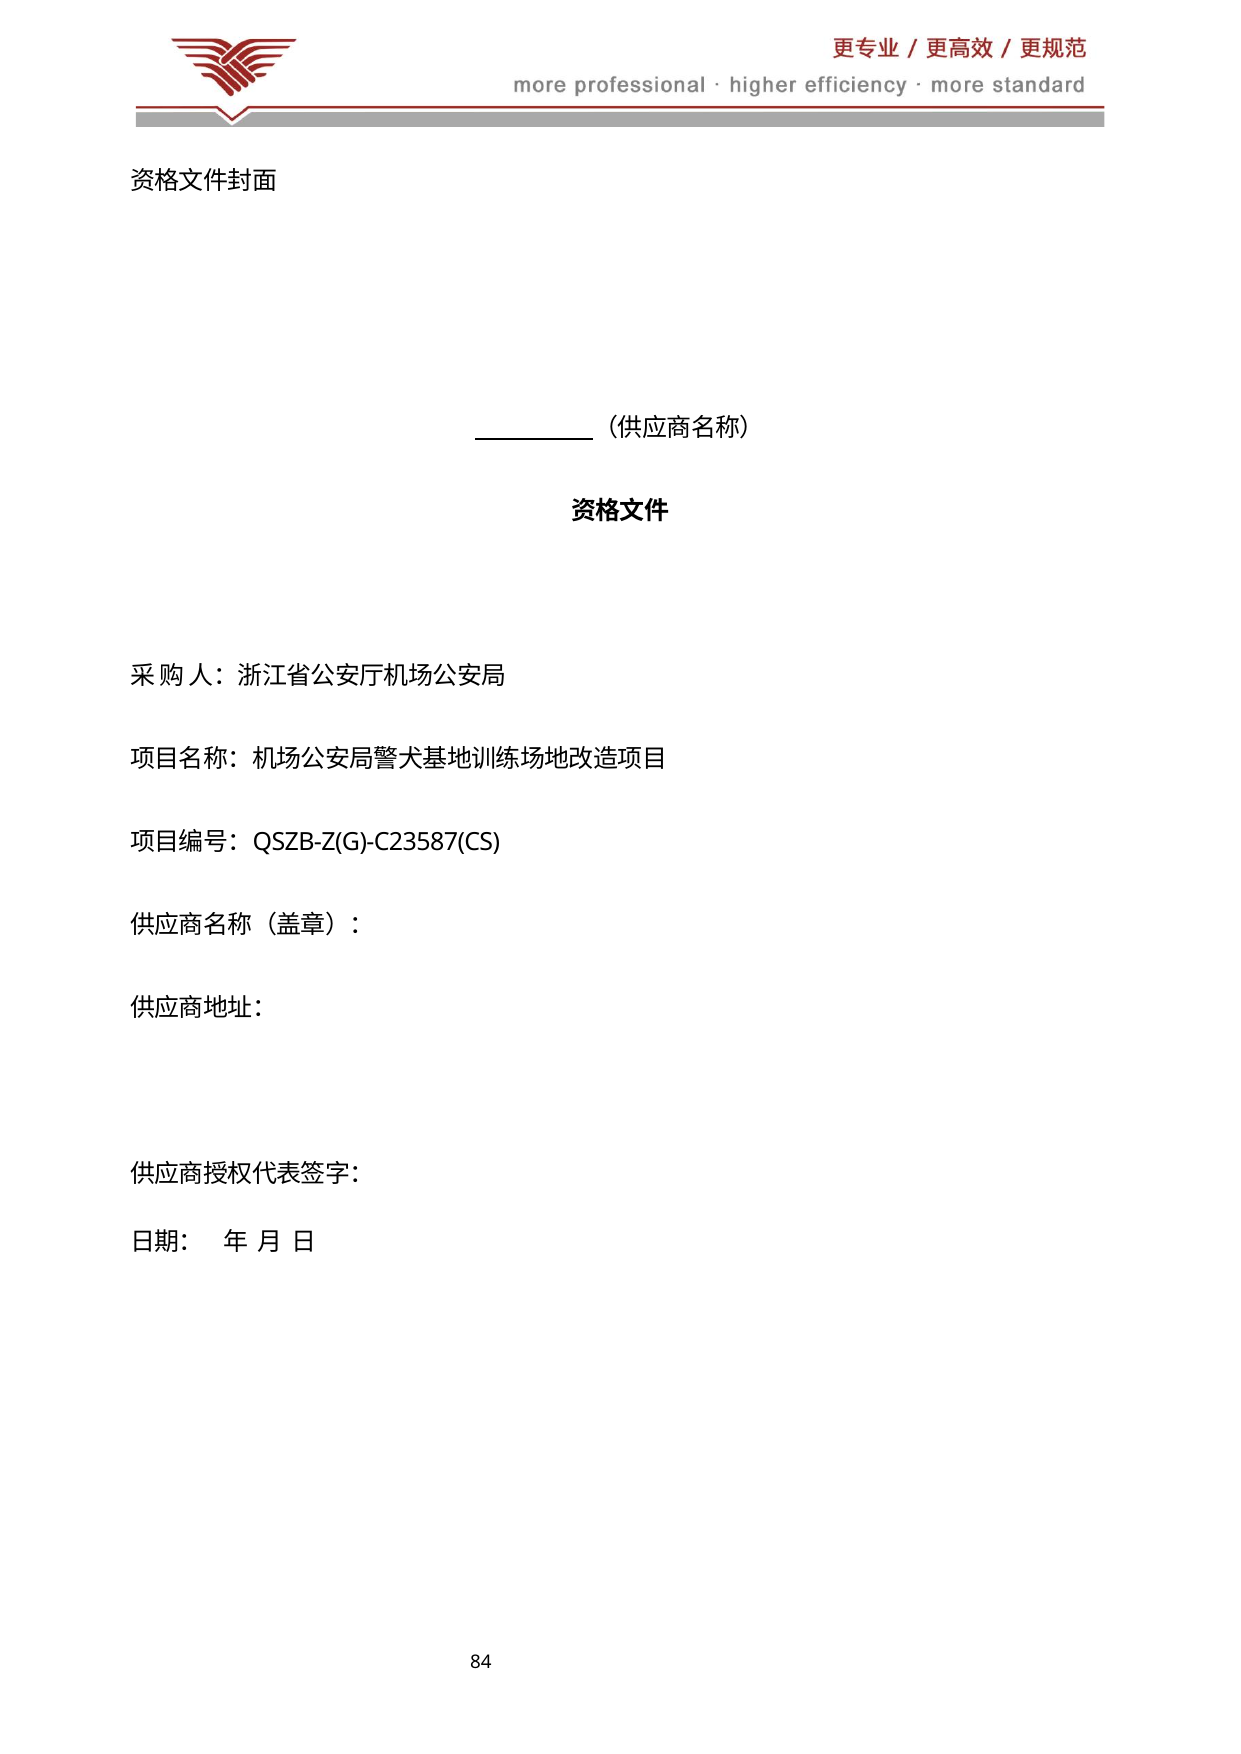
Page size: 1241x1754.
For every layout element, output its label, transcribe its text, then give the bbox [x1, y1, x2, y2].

text 供应商授权代表签字： [130, 1139, 1110, 1204]
text 项目名称：机场公安局警犬基地训练场地改造项目 [130, 724, 1110, 789]
text 日期： 年 月 日 [130, 1222, 1110, 1258]
picture [135, 14, 1105, 127]
text （供应商名称） [130, 393, 1110, 458]
text 采 购 人：浙江省公安厅机场公安局 [130, 641, 1110, 706]
text 资格文件 [130, 476, 1110, 541]
text 供应商地址： [130, 973, 1110, 1038]
text 项目编号：QSZB-Z(G)-C23587(CS) [130, 807, 1110, 872]
text 资格文件封面 [130, 146, 1110, 211]
text 供应商名称（盖章）： [130, 890, 1110, 955]
